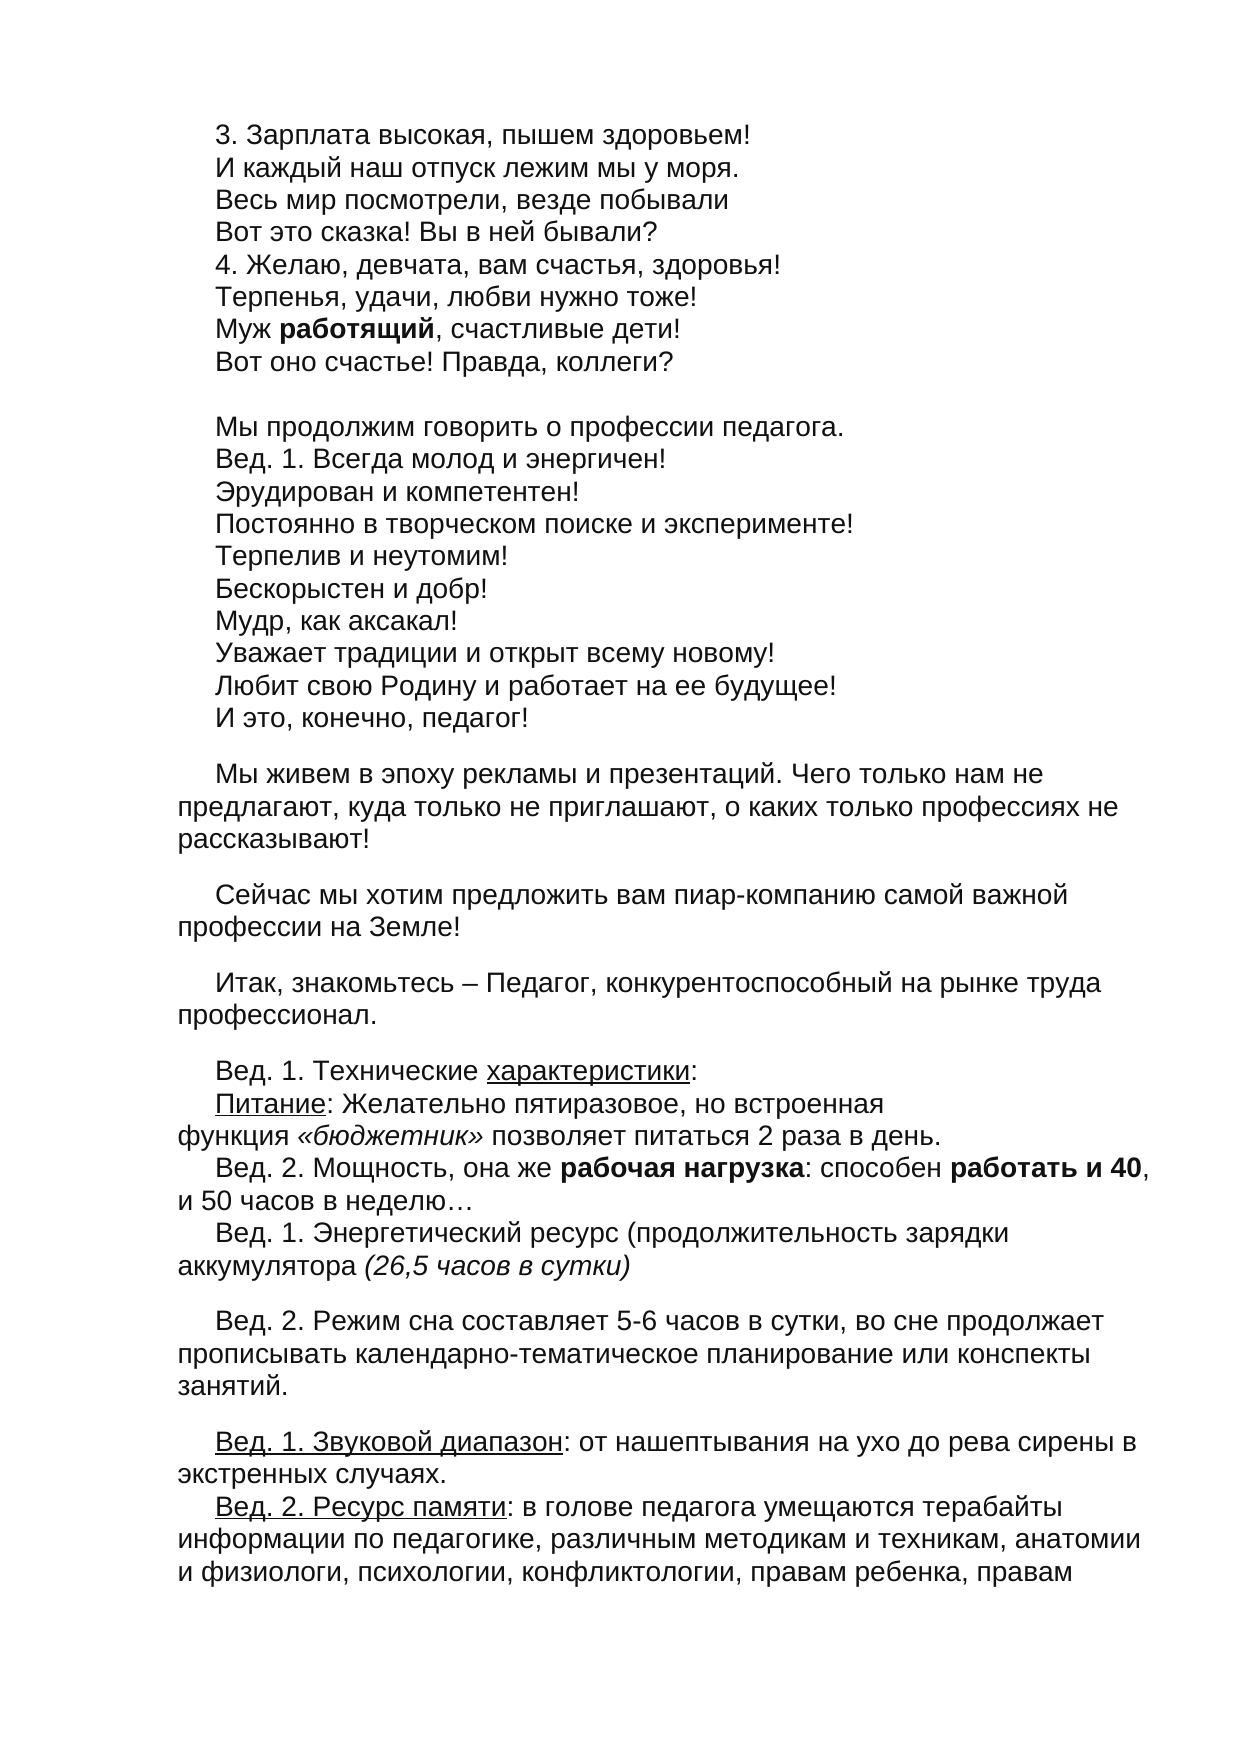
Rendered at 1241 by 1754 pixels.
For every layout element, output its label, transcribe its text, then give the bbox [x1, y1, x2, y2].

text Мудр, как аксакал! [177, 604, 1152, 636]
text Вед. 1. Всегда молод и энергичен! [177, 442, 1152, 474]
text Весь мир посмотрели, везде побывали [177, 183, 1152, 215]
text Муж работящий, счастливые дети! [177, 312, 1152, 345]
text Мы продолжим говорить о профессии педагога. [177, 410, 1152, 442]
text Любит свою Родину и работает на ее будущее! [177, 669, 1152, 701]
text Постоянно в творческом поиске и эксперименте! [177, 507, 1152, 539]
text И каждый наш отпуск лежим мы у моря. [177, 151, 1152, 183]
text Итак, знакомьтесь – Педагог, конкурентоспособный на рынке труда профессионал. [177, 966, 1152, 1031]
text Бескорыстен и добр! [177, 572, 1152, 604]
text Вед. 2. Режим сна составляет 5-6 часов в сутки, во сне продолжает прописывать календарно-тематическое планирование или конспекты занятий. [177, 1304, 1152, 1402]
text Вед. 1. Энергетический ресурс (продолжительность зарядки аккумулятора (26,5 часов в сутки) [177, 1216, 1152, 1281]
text Сейчас мы хотим предложить вам пиар-компанию самой важной профессии на Земле! [177, 878, 1152, 942]
text 4. Желаю, девчата, вам счастья, здоровья! [177, 248, 1152, 280]
text Терпенья, удачи, любви нужно тоже! [177, 280, 1152, 312]
text Вот это сказка! Вы в ней бывали? [177, 215, 1152, 248]
text И это, конечно, педагог! [177, 701, 1152, 734]
text Эрудирован и компетентен! [177, 474, 1152, 507]
text Вед. 1. Звуковой диапазон: от нашептывания на ухо до рева сирены в экстренных случаях. [177, 1425, 1152, 1490]
text Вед. 2. Мощность, она же рабочая нагрузка: способен работать и 40, и 50 часов в неделю… [177, 1151, 1152, 1216]
text Питание: Желательно пятиразовое, но встроенная функция «бюджетник» позволяет питаться 2 раза в день. [177, 1087, 1152, 1151]
text Уважает традиции и открыт всему новому! [177, 636, 1152, 669]
text Вед. 1. Технические характеристики: [177, 1054, 1152, 1087]
text 3. Зарплата высокая, пышем здоровьем! [177, 118, 1152, 151]
text Мы живем в эпоху рекламы и презентаций. Чего только нам не предлагают, куда только не приглашают, о каких только профессиях не рассказывают! [177, 757, 1152, 854]
text Вот оно счастье! Правда, коллеги? [177, 345, 1152, 377]
text Терпелив и неутомим! [177, 539, 1152, 572]
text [177, 1490, 1152, 1587]
